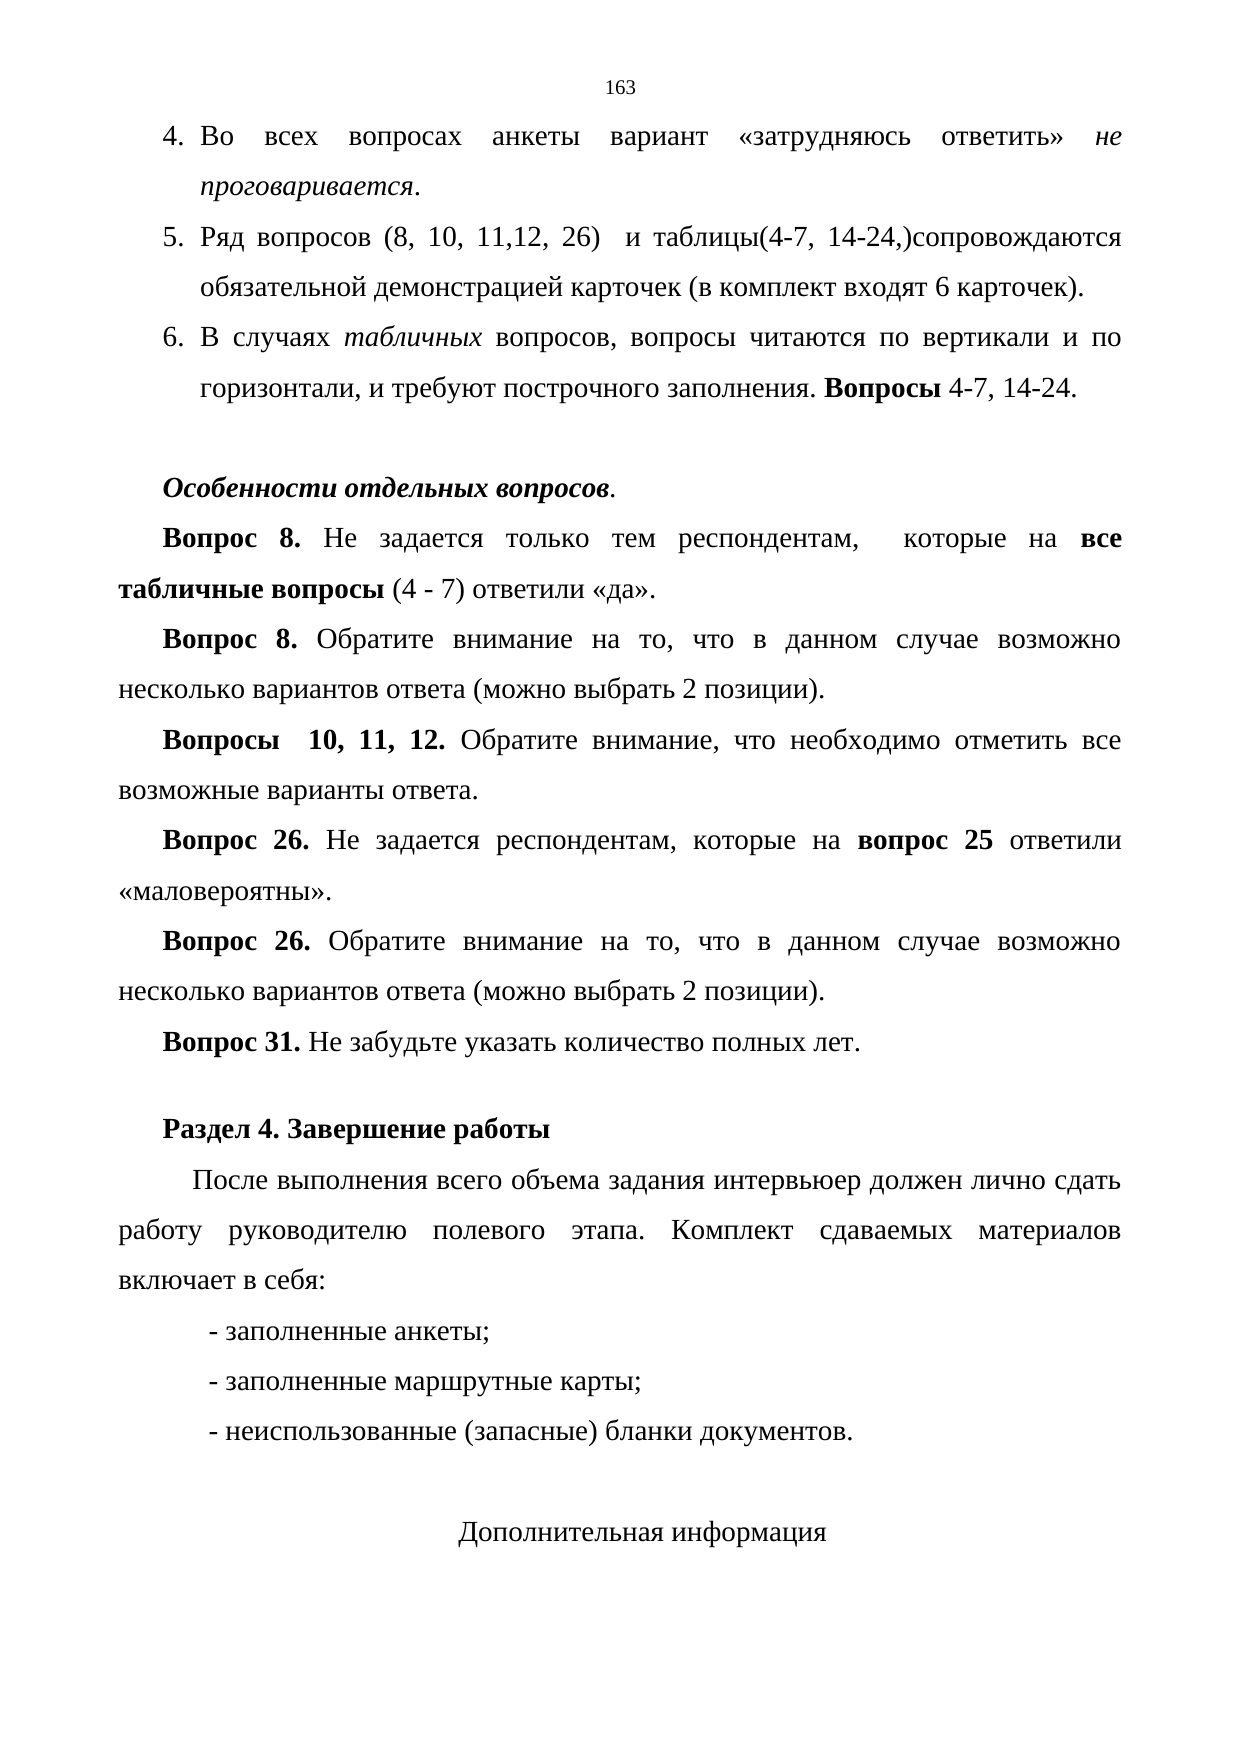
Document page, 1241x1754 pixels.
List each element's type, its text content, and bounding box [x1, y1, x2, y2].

text Раздел 4. Завершение работы [118, 1112, 1122, 1145]
text Дополнительная информация [118, 1514, 1122, 1548]
text - заполненные маршрутные карты; [164, 1363, 1122, 1397]
text Вопрос 31. Не забудьте указать количество полных лет. [118, 1024, 1122, 1057]
text Вопрос 26. Не задается респондентам, которые на вопрос 25 ответили «маловероятны». [118, 822, 1122, 906]
text Особенности отдельных вопросов. [118, 470, 1122, 504]
text Вопрос 26. Обратите внимание на то, что в данном случае возможно несколько вариантов ответа (можно выбрать 2 позиции). [118, 923, 1122, 1007]
list В случаях табличных вопросов, вопросы читаются по вертикали и по горизонтали, и требуют построчного заполнения. Вопросы 4-7, 14-24. [162, 319, 1122, 403]
text Вопрос 8. Не задается только тем респондентам, которые на все табличные вопросы (4 - 7) ответили «да». [118, 521, 1122, 604]
text Вопросы 10, 11, 12. Обратите внимание, что необходимо отметить все возможные варианты ответа. [118, 722, 1122, 806]
text - заполненные анкеты; [164, 1313, 1122, 1346]
list Ряд вопросов (8, 10, 11,12, 26) и таблицы(4-7, 14-24,)сопровождаются обязательной демонстрацией карточек (в комплект входят 6 карточек). [162, 219, 1122, 303]
text Вопрос 8. Обратите внимание на то, что в данном случае возможно несколько вариантов ответа (можно выбрать 2 позиции). [118, 621, 1122, 705]
text После выполнения всего объема задания интервьюер должен лично сдать работу руководителю полевого этапа. Комплект сдаваемых материалов включает в себя: [118, 1162, 1122, 1296]
list Во всех вопросах анкеты вариант «затрудняюсь ответить» не проговаривается. [162, 118, 1122, 202]
text - неиспользованные (запасные) бланки документов. [164, 1413, 1122, 1447]
